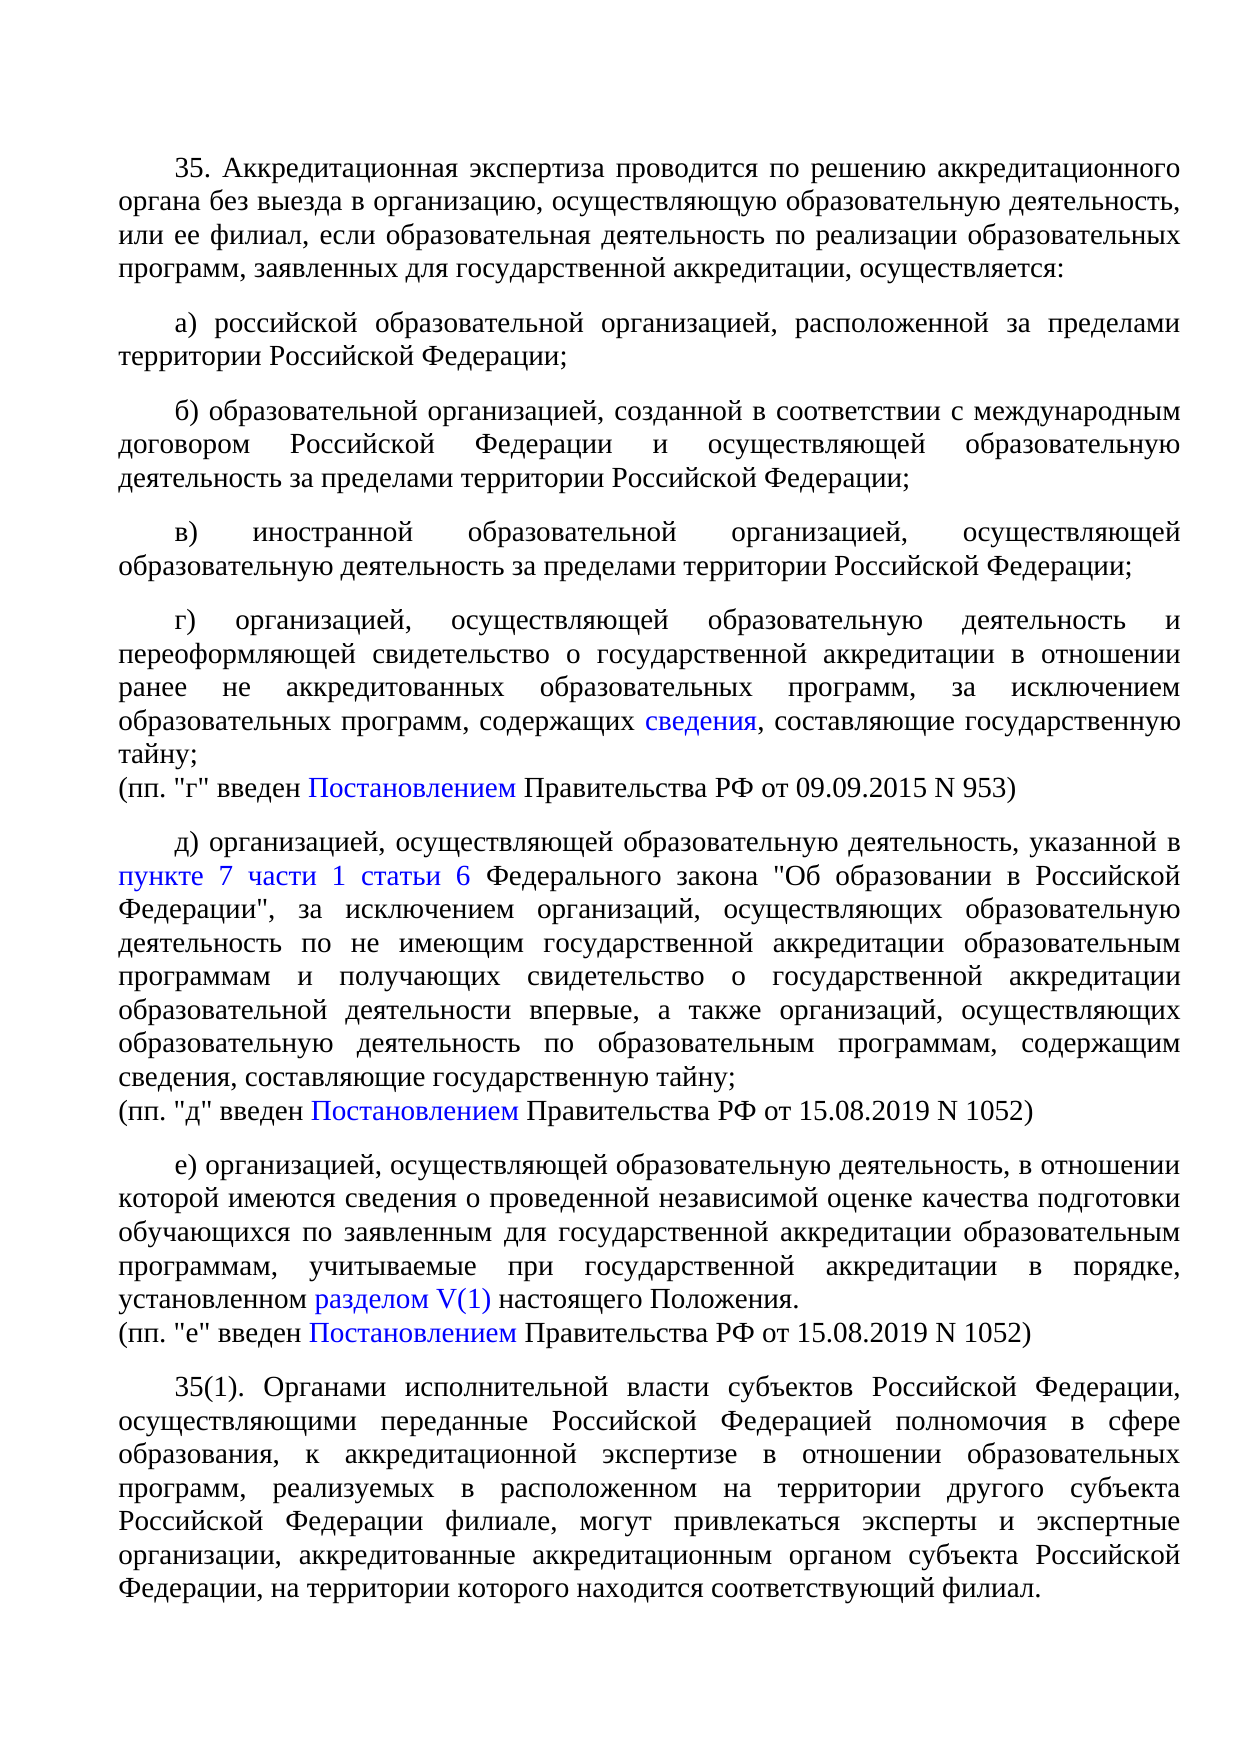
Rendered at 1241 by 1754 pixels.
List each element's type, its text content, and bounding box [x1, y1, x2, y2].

text а) российской образовательной организацией, расположенной за пределами территории Российской Федерации; [118, 305, 1181, 372]
text 35(1). Органами исполнительной власти субъектов Российской Федерации, осуществляющими переданные Российской Федерацией полномочия в сфере образования, к аккредитационной экспертизе в отношении образовательных программ, реализуемых в расположенном на территории другого субъекта Российской Федерации филиале, могут привлекаться эксперты и экспертные организации, аккредитованные аккредитационным органом субъекта Российской Федерации, на территории которого находится соответствующий филиал. [118, 1369, 1181, 1604]
text б) образовательной организацией, созданной в соответствии с международным договором Российской Федерации и осуществляющей образовательную деятельность за пределами территории Российской Федерации; [118, 393, 1181, 493]
text 35. Аккредитационная экспертиза проводится по решению аккредитационного органа без выезда в организацию, осуществляющую образовательную деятельность, или ее филиал, если образовательная деятельность по реализации образовательных программ, заявленных для государственной аккредитации, осуществляется: [118, 150, 1181, 284]
text (пп. "е" введен Постановлением Правительства РФ от 15.08.2019 N 1052) [118, 1315, 1181, 1348]
text в) иностранной образовательной организацией, осуществляющей образовательную деятельность за пределами территории Российской Федерации; [118, 514, 1181, 581]
text е) организацией, осуществляющей образовательную деятельность, в отношении которой имеются сведения о проведенной независимой оценке качества подготовки обучающихся по заявленным для государственной аккредитации образовательным программам, учитываемые при государственной аккредитации в порядке, установленном разделом V(1) настоящего Положения. [118, 1147, 1181, 1315]
text г) организацией, осуществляющей образовательную деятельность и переоформляющей свидетельство о государственной аккредитации в отношении ранее не аккредитованных образовательных программ, за исключением образовательных программ, содержащих сведения, составляющие государственную тайну; [118, 602, 1181, 770]
text (пп. "д" введен Постановлением Правительства РФ от 15.08.2019 N 1052) [118, 1093, 1181, 1126]
text (пп. "г" введен Постановлением Правительства РФ от 09.09.2015 N 953) [118, 770, 1181, 803]
text д) организацией, осуществляющей образовательную деятельность, указанной в пункте 7 части 1 статьи 6 Федерального закона "Об образовании в Российской Федерации", за исключением организаций, осуществляющих образовательную деятельность по не имеющим государственной аккредитации образовательным программам и получающих свидетельство о государственной аккредитации образовательной деятельности впервые, а также организаций, осуществляющих образовательную деятельность по образовательным программам, содержащим сведения, составляющие государственную тайну; [118, 824, 1181, 1093]
